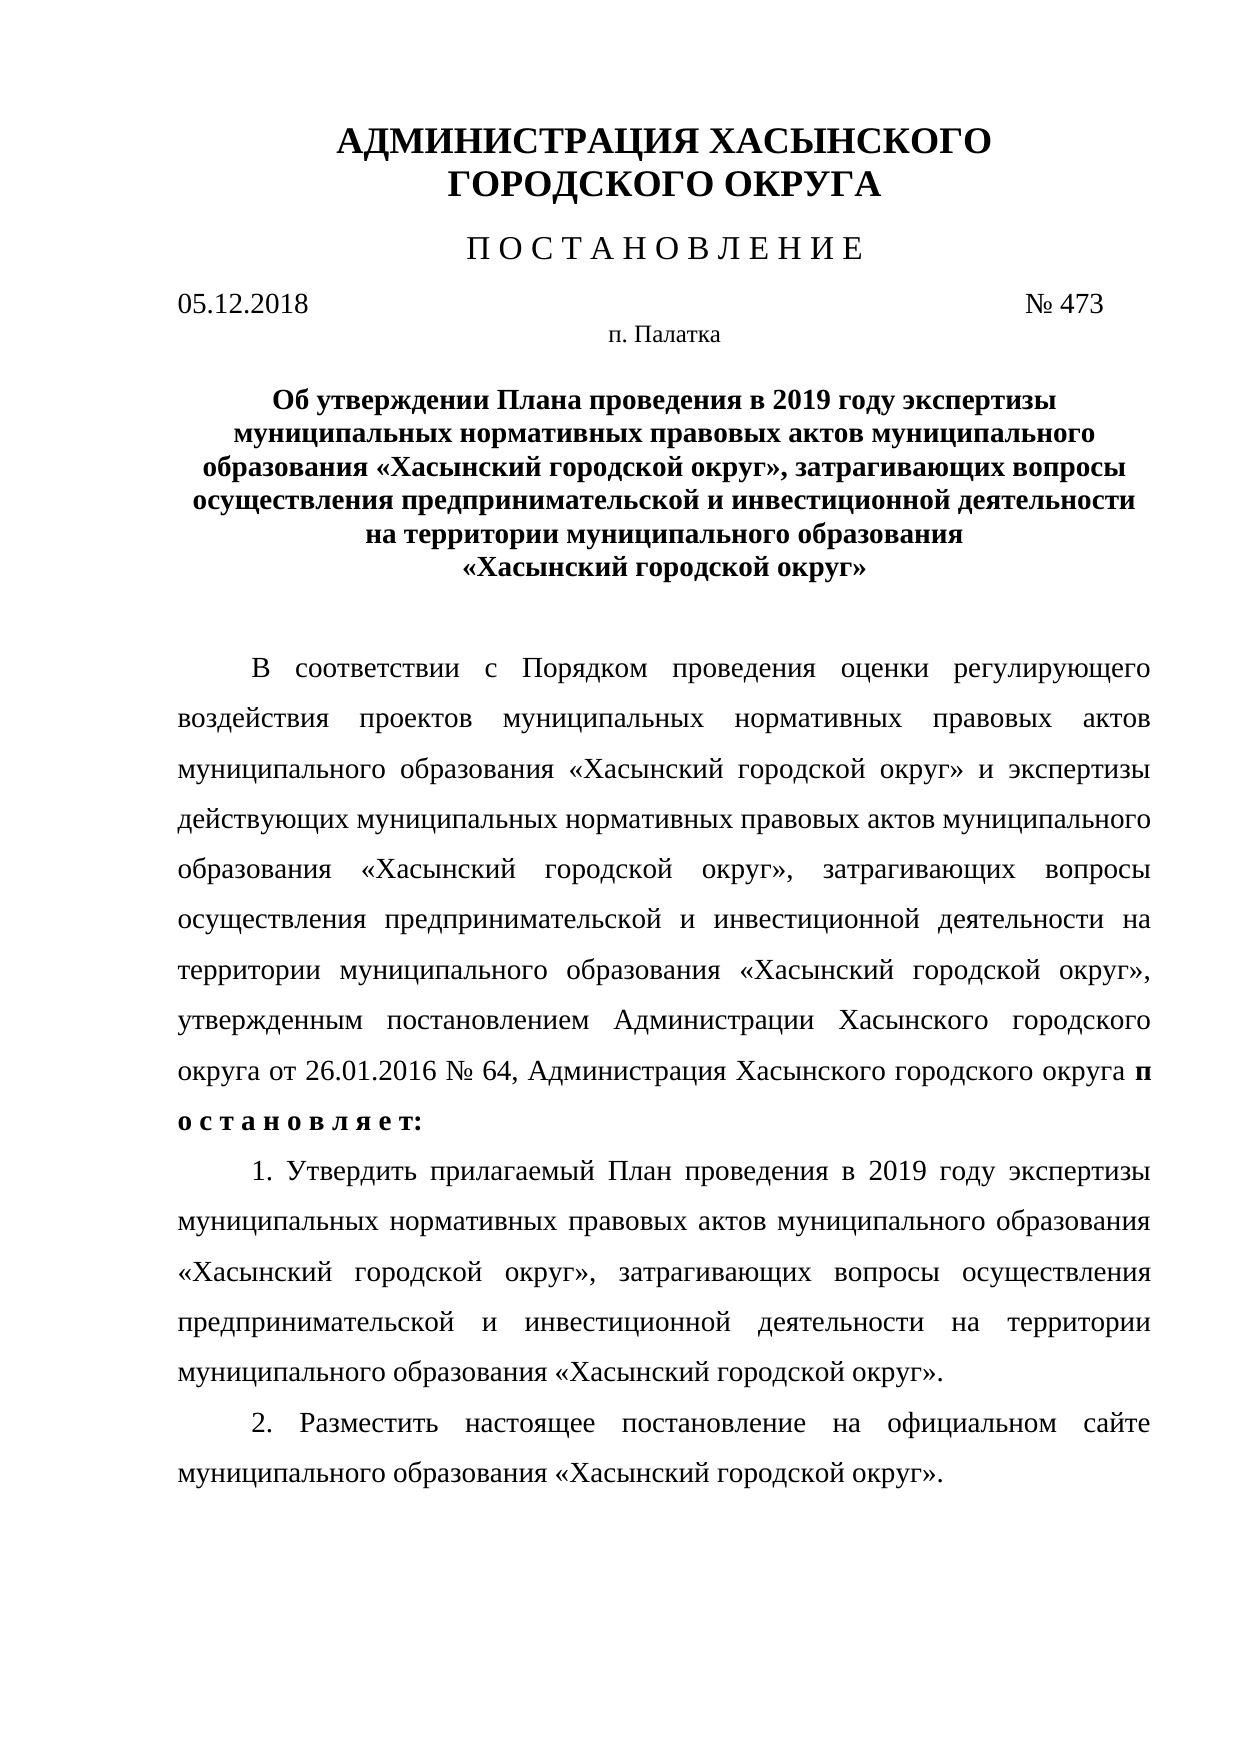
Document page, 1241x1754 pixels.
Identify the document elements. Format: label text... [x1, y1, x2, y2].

text п. Палатка [177, 319, 1152, 348]
text «Хасынский городской округ» [177, 549, 1152, 583]
text Об утверждении Плана проведения в 2019 году экспертизы муниципальных нормативных правовых актов муниципального образования «Хасынский городской округ», затрагивающих вопросы осуществления предпринимательской и инвестиционной деятельности на территории муниципального образования [177, 382, 1152, 549]
text 2. Разместить настоящее постановление на официальном сайте муниципального образования «Хасынский городской округ». [177, 1405, 1152, 1489]
text П О С Т А Н О В Л Е Н И Е [177, 228, 1152, 267]
text ГОРОДСКОГО ОКРУГА [177, 161, 1152, 204]
text АДМИНИСТРАЦИЯ ХАСЫНСКОГО [177, 118, 1152, 161]
text 1. Утвердить прилагаемый План проведения в 2019 году экспертизы муниципальных нормативных правовых актов муниципального образования «Хасынский городской округ», затрагивающих вопросы осуществления предпринимательской и инвестиционной деятельности на территории муниципального образования «Хасынский городской округ». [177, 1153, 1152, 1388]
text 05.12.2018 № 473 [177, 286, 1152, 319]
text В соответствии с Порядком проведения оценки регулирующего воздействия проектов муниципальных нормативных правовых актов муниципального образования «Хасынский городской округ» и экспертизы действующих муниципальных нормативных правовых актов муниципального образования «Хасынский городской округ», затрагивающих вопросы осуществления предпринимательской и инвестиционной деятельности на территории муниципального образования «Хасынский городской округ», утвержденным постановлением Администрации Хасынского городского округа от 26.01.2016 № 64, Администрация Хасынского городского округа п о с т а н о в л я е т: [177, 650, 1152, 1136]
